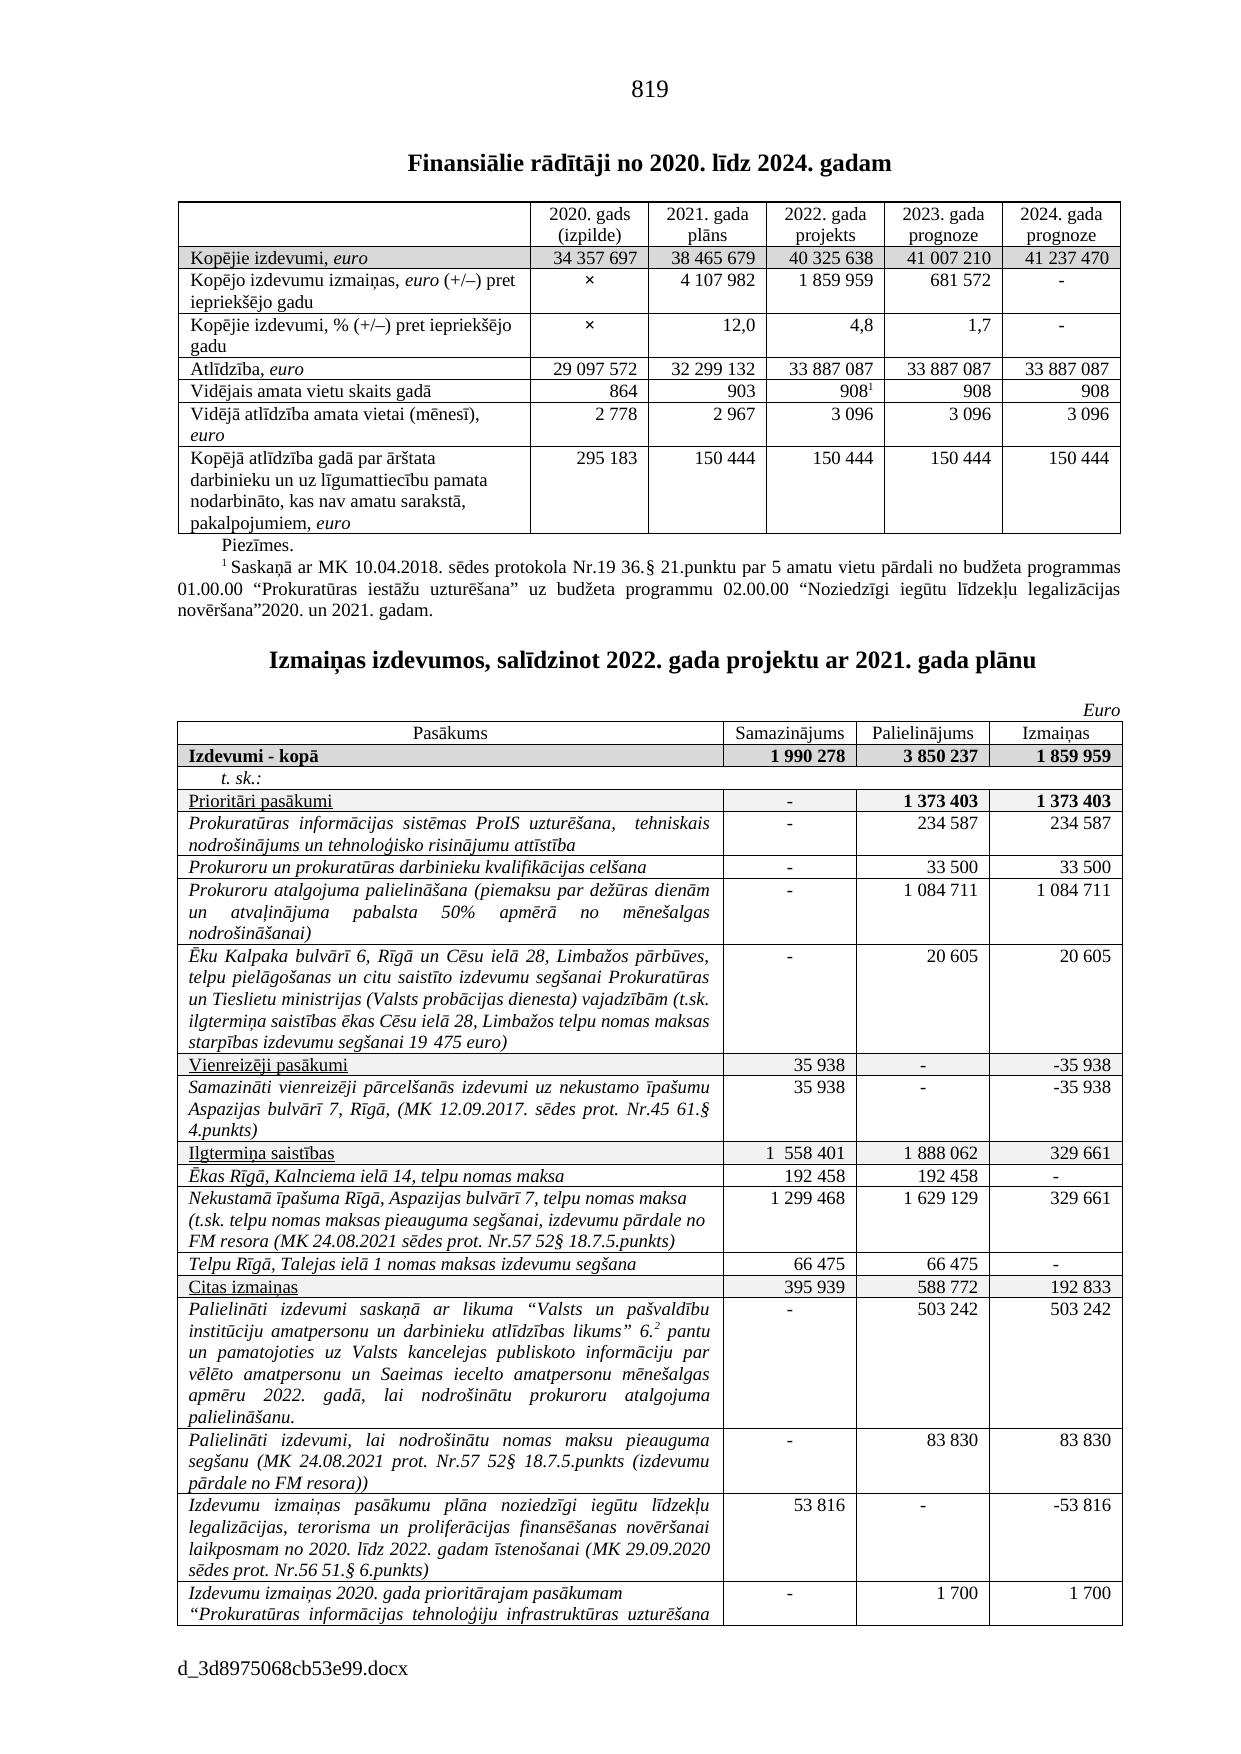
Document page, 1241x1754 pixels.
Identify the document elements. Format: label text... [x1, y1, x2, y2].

table_cell 1 888 062 [857, 1142, 989, 1163]
table_cell 2 778 [531, 403, 648, 446]
text Euro [1002, 699, 1122, 721]
table_cell - [990, 1253, 1122, 1274]
table_cell 40 325 638 [767, 247, 884, 268]
table_cell Prokuroru un prokuratūras darbinieku kvalifikācijas celšana [178, 856, 723, 878]
table_cell Citas izmaiņas [178, 1276, 723, 1297]
table_cell Vidējā atlīdzība amata vietai (mēnesī), euro [179, 403, 530, 446]
table_cell 1 859 959 [767, 269, 884, 312]
table_cell 234 587 [990, 812, 1122, 855]
table_cell 3 096 [1003, 403, 1120, 446]
table_cell 1,7 [885, 314, 1002, 357]
table_cell 9081 [767, 380, 884, 402]
table_cell Kopējie izdevumi, % (+/–) pret iepriekšējo gadu [179, 314, 530, 357]
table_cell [178, 1582, 723, 1625]
table_cell 83 830 [857, 1429, 989, 1493]
table_cell Ēku Kalpaka bulvārī 6, Rīgā un Cēsu ielā 28, Limbažos pārbūves, telpu pielāgošanas un citu saistīto izdevumu segšanai Prokuratūras un Tieslietu ministrijas (Valsts probācijas dienesta) vajadzībām (t.sk. ilgtermiņa saistības ēkas Cēsu ielā 28, Limbažos telpu nomas maksas starpības izdevumu segšanai 19 475 euro) [178, 945, 723, 1053]
table_cell 150 444 [1003, 447, 1120, 533]
table_cell × [531, 269, 648, 312]
table_cell 33 887 087 [767, 358, 884, 379]
text 1 Saskaņā ar MK 10.04.2018. sēdes protokola Nr.19 36.§ 21.punktu par 5 amatu vietu pārdali no budžeta programmas 01.00.00 “Prokuratūras iestāžu uzturēšana” uz budžeta programmu 02.00.00 “Noziedzīgi iegūtu līdzekļu legalizācijas novēršana”2020. un 2021. gadam. [177, 556, 1122, 621]
table_cell 588 772 [857, 1276, 989, 1297]
table_cell 34 357 697 [531, 247, 648, 268]
table_cell 41 007 210 [885, 247, 1002, 268]
table_cell 12,0 [649, 314, 766, 357]
table_cell Ilgtermiņa saistības [178, 1142, 723, 1163]
table_cell - [857, 1076, 989, 1141]
text Piezīmes. [177, 534, 1122, 556]
table_header 2024. gada prognoze [1003, 203, 1120, 246]
table_cell - [857, 1054, 989, 1075]
table_cell - [724, 879, 856, 944]
table_cell 150 444 [649, 447, 766, 533]
table_cell 1 084 711 [990, 879, 1122, 944]
table_cell -53 816 [990, 1494, 1122, 1581]
table_cell Kopējie izdevumi, euro [179, 247, 530, 268]
table_cell 503 242 [857, 1298, 989, 1427]
table_cell - [724, 945, 856, 1053]
table_cell - [724, 856, 856, 878]
text Izmaiņas izdevumos, salīdzinot 2022. gada projektu ar 2021. gada plānu [177, 646, 1122, 674]
table_header 2022. gada projekts [767, 203, 884, 246]
table_cell 329 661 [990, 1142, 1122, 1163]
table_cell Telpu Rīgā, Talejas ielā 1 nomas maksas izdevumu segšana [178, 1253, 723, 1274]
table_header [179, 203, 530, 246]
table_cell Vienreizēji pasākumi [178, 1054, 723, 1075]
table_cell - [724, 812, 856, 855]
table_cell 864 [531, 380, 648, 402]
table_cell - [724, 790, 856, 811]
table_cell 35 938 [724, 1076, 856, 1141]
table_cell Izdevumu izmaiņas pasākumu plāna noziedzīgi iegūtu līdzekļu legalizācijas, terorisma un proliferācijas finansēšanas novēršanai laikposmam no 2020. līdz 2022. gadam īstenošanai (MK 29.09.2020 sēdes prot. Nr.56 51.§ 6.punkts) [178, 1494, 723, 1581]
table_cell 192 458 [724, 1165, 856, 1186]
table_header Izmaiņas [990, 722, 1122, 743]
table_cell Samazināti vienreizēji pārcelšanās izdevumi uz nekustamo īpašumu Aspazijas bulvārī 7, Rīgā, (MK 12.09.2017. sēdes prot. Nr.45 61.§ 4.punkts) [178, 1076, 723, 1141]
table_cell 192 833 [990, 1276, 1122, 1297]
text Finansiālie rādītāji no 2020. līdz 2024. gadam [177, 148, 1122, 176]
table_cell 295 183 [531, 447, 648, 533]
table_cell 1 629 129 [857, 1187, 989, 1252]
table_cell -35 938 [990, 1076, 1122, 1141]
table_cell Vidējais amata vietu skaits gadā [179, 380, 530, 402]
table_header Palielinājums [857, 722, 989, 743]
table_cell 20 605 [990, 945, 1122, 1053]
table_cell 38 465 679 [649, 247, 766, 268]
table_cell Prokuroru atalgojuma palielināšana (piemaksu par dežūras dienām un atvaļinājuma pabalsta 50% apmērā no mēnešalgas nodrošināšanai) [178, 879, 723, 944]
table_cell Palielināti izdevumi, lai nodrošinātu nomas maksu pieauguma segšanu (MK 24.08.2021 prot. Nr.57 52§ 18.7.5.punkts (izdevumu pārdale no FM resora)) [178, 1429, 723, 1493]
table_cell 150 444 [767, 447, 884, 533]
table_cell 681 572 [885, 269, 1002, 312]
table_cell 32 299 132 [649, 358, 766, 379]
table_cell - [724, 1429, 856, 1493]
table_cell 4,8 [767, 314, 884, 357]
table_cell 20 605 [857, 945, 989, 1053]
table_cell 66 475 [857, 1253, 989, 1274]
table_cell 150 444 [885, 447, 1002, 533]
table_cell 1 373 403 [857, 790, 989, 811]
table_cell 41 237 470 [1003, 247, 1120, 268]
table_cell 29 097 572 [531, 358, 648, 379]
table_cell Prioritāri pasākumi [178, 790, 723, 811]
table_cell 903 [649, 380, 766, 402]
table_cell 1 990 278 [724, 745, 856, 766]
table_cell Izdevumi - kopā [178, 745, 723, 766]
table_cell 35 938 [724, 1054, 856, 1075]
table_cell 908 [885, 380, 1002, 402]
table_cell 33 500 [857, 856, 989, 878]
table_cell 1 299 468 [724, 1187, 856, 1252]
table_cell 1 700 [857, 1582, 989, 1625]
table_header Samazinājums [724, 722, 856, 743]
table_cell - [724, 1582, 856, 1625]
table_cell 2 967 [649, 403, 766, 446]
table_cell - [1003, 269, 1120, 312]
table_cell - [1003, 314, 1120, 357]
table_cell Ēkas Rīgā, Kalnciema ielā 14, telpu nomas maksa [178, 1165, 723, 1186]
table_cell 1 859 959 [990, 745, 1122, 766]
table_header 2021. gada plāns [649, 203, 766, 246]
table_header 2023. gada prognoze [885, 203, 1002, 246]
table_cell 33 887 087 [885, 358, 1002, 379]
table_cell 908 [1003, 380, 1120, 402]
table_cell - [724, 1298, 856, 1427]
table_cell 1 084 711 [857, 879, 989, 944]
table_cell 395 939 [724, 1276, 856, 1297]
table_cell 1 700 [990, 1582, 1122, 1625]
table_cell 66 475 [724, 1253, 856, 1274]
table_cell Kopējā atlīdzība gadā par ārštata darbinieku un uz līgumattiecību pamata nodarbināto, kas nav amatu sarakstā, pakalpojumiem, euro [179, 447, 530, 533]
table_cell 33 887 087 [1003, 358, 1120, 379]
table_cell 234 587 [857, 812, 989, 855]
table_cell 3 096 [885, 403, 1002, 446]
table_cell 4 107 982 [649, 269, 766, 312]
table_header 2020. gads (izpilde) [531, 203, 648, 246]
table_cell Palielināti izdevumi saskaņā ar likuma “Valsts un pašvaldību institūciju amatpersonu un darbinieku atlīdzības likums” 6.2 pantu un pamatojoties uz Valsts kancelejas publiskoto informāciju par vēlēto amatpersonu un Saeimas iecelto amatpersonu mēnešalgas apmēru 2022. gadā, lai nodrošinātu prokuroru atalgojuma palielināšanu. [178, 1298, 723, 1427]
table_cell - [857, 1494, 989, 1581]
table_cell 83 830 [990, 1429, 1122, 1493]
table_cell - [990, 1165, 1122, 1186]
table_cell × [531, 314, 648, 357]
table_cell 3 096 [767, 403, 884, 446]
table_cell Kopējo izdevumu izmaiņas, euro (+/–) pret iepriekšējo gadu [179, 269, 530, 312]
table_cell 192 458 [857, 1165, 989, 1186]
table_cell 33 500 [990, 856, 1122, 878]
table_cell 1 373 403 [990, 790, 1122, 811]
table_cell 503 242 [990, 1298, 1122, 1427]
table_cell 53 816 [724, 1494, 856, 1581]
table_cell -35 938 [990, 1054, 1122, 1075]
table_cell Nekustamā īpašuma Rīgā, Aspazijas bulvārī 7, telpu nomas maksa (t.sk. telpu nomas maksas pieauguma segšanai, izdevumu pārdale no FM resora (MK 24.08.2021 sēdes prot. Nr.57 52§ 18.7.5.punkts) [178, 1187, 723, 1252]
table_cell Prokuratūras informācijas sistēmas ProIS uzturēšana, tehniskais nodrošinājums un tehnoloģisko risinājumu attīstība [178, 812, 723, 855]
table_cell 3 850 237 [857, 745, 989, 766]
table_cell 1 558 401 [724, 1142, 856, 1163]
table_cell t. sk.: [178, 767, 1122, 789]
table_cell Atlīdzība, euro [179, 358, 530, 379]
table_header Pasākums [178, 722, 723, 743]
table_cell 329 661 [990, 1187, 1122, 1252]
